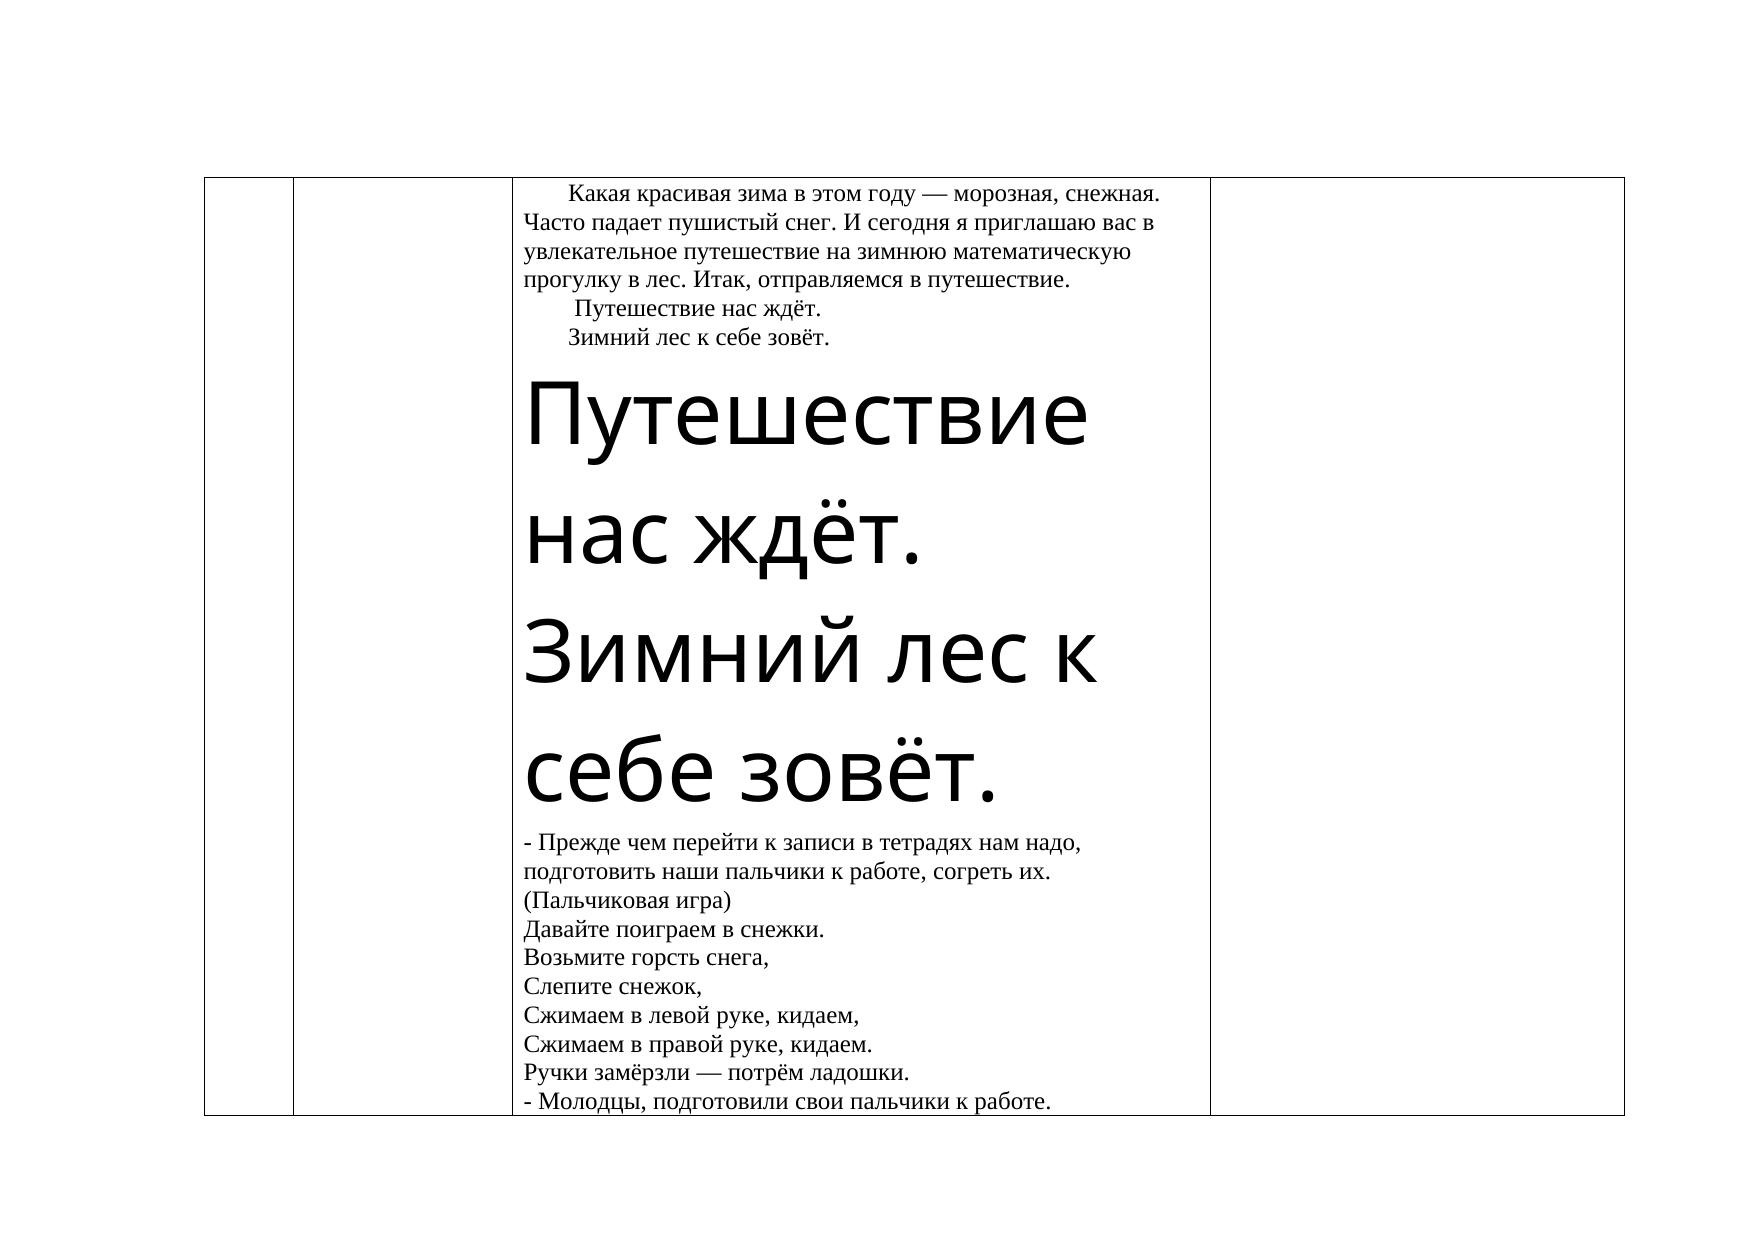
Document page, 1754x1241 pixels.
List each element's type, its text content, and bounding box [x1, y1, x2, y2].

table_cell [513, 178, 1210, 1115]
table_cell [294, 178, 512, 1115]
table_cell 3 [205, 178, 293, 1115]
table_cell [1211, 178, 1624, 1115]
